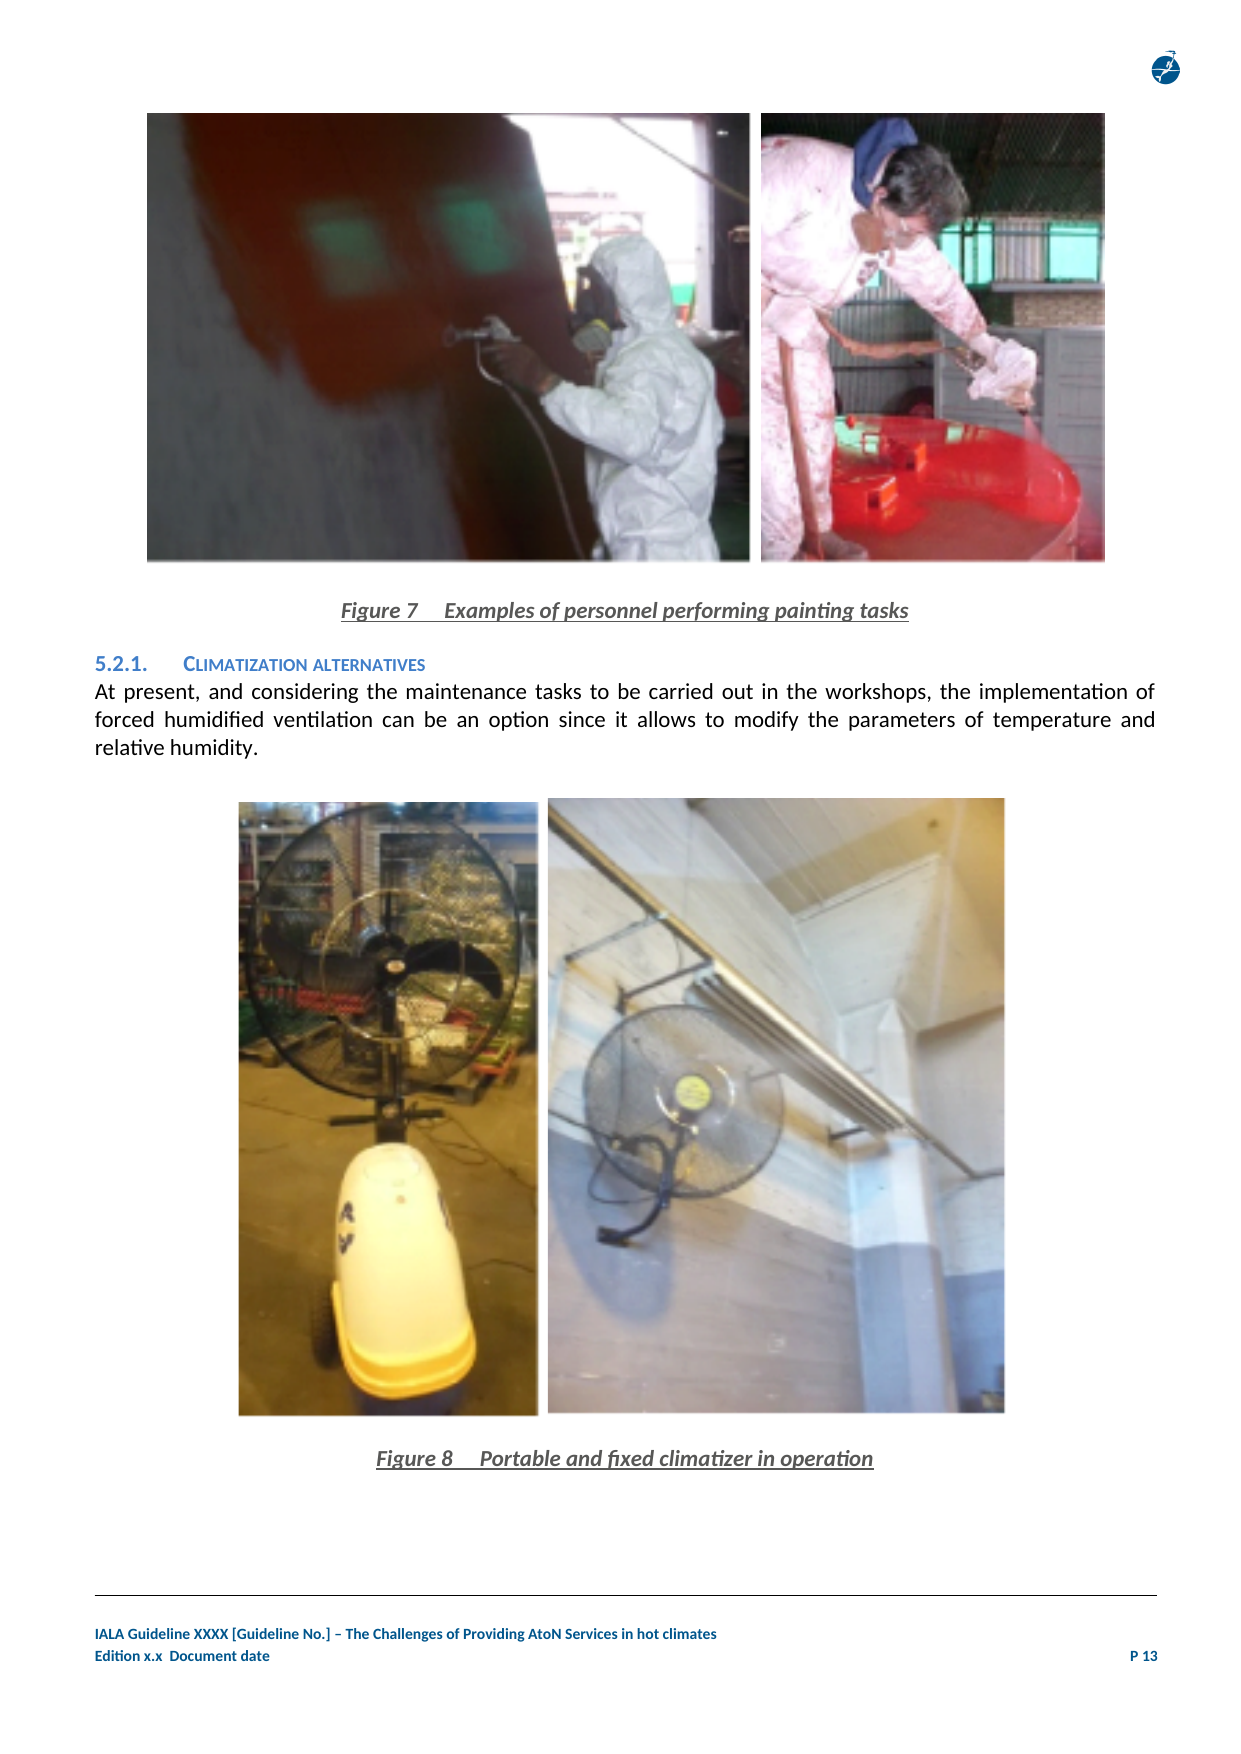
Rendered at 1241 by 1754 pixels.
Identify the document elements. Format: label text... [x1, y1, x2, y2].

subtitle Climatization alternatives [94, 649, 1157, 677]
text Examples of personnel performing painting tasks [94, 596, 1157, 624]
text At present, and considering the maintenance tasks to be carried out in the workshops, the implementation of forced humidified ventilation can be an option since it allows to modify the parameters of temperature and relative humidity. [94, 677, 1157, 761]
picture [1120, 0, 1239, 119]
text Portable and fixed climatizer in operation [94, 1444, 1157, 1472]
